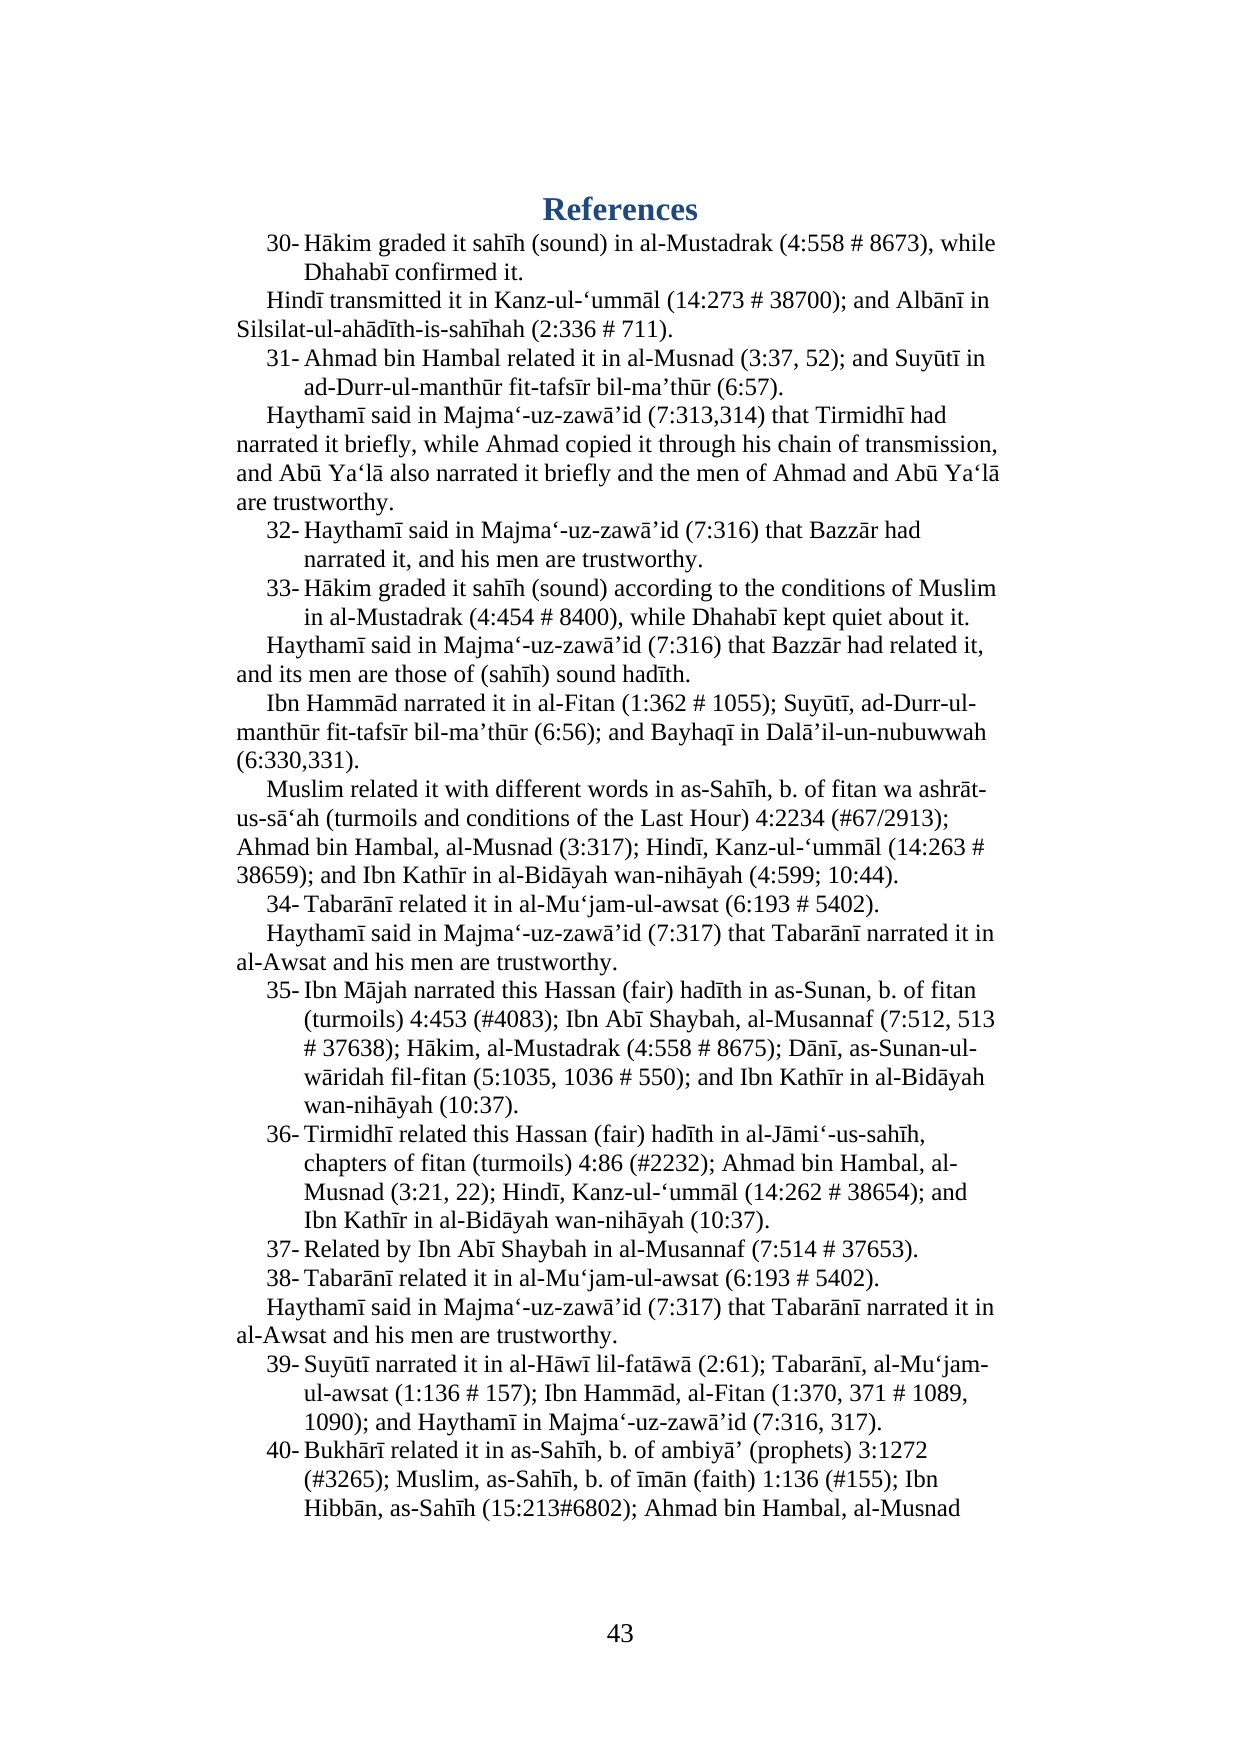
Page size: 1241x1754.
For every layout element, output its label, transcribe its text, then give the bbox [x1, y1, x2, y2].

text Muslim related it with different words in as-Sahīh, b. of fitan wa ashrāt-us-sā‘ah (turmoils and conditions of the Last Hour) 4:2234 (#67/2913); Ahmad bin Hambal, al-Musnad (3:317); Hindī, Kanz-ul-‘ummāl (14:263 # 38659); and Ibn Kathīr in al-Bidāyah wan-nihāyah (4:599; 10:44). [236, 774, 1004, 889]
text Ibn Mājah narrated this Hassan (fair) hadīth in as-Sunan, b. of fitan (turmoils) 4:453 (#4083); Ibn Abī Shaybah, al-Musannaf (7:512, 513 # 37638); Hākim, al-Mustadrak (4:558 # 8675); Dānī, as-Sunan-ul-wāridah fil-fitan (5:1035, 1036 # 550); and Ibn Kathīr in al-Bidāyah wan-nihāyah (10:37). [266, 976, 1004, 1119]
text Ahmad bin Hambal related it in al-Musnad (3:37, 52); and Suyūtī in ad-Durr-ul-manthūr fit-tafsīr bil-ma’thūr (6:57). [266, 343, 1004, 401]
text Hākim graded it sahīh (sound) according to the conditions of Muslim in al-Mustadrak (4:454 # 8400), while Dhahabī kept quiet about it. [266, 573, 1004, 631]
text Haythamī said in Majma‘-uz-zawā’id (7:316) that Bazzār had narrated it, and his men are trustworthy. [266, 516, 1004, 573]
text Hākim graded it sahīh (sound) in al-Mustadrak (4:558 # 8673), while Dhahabī confirmed it. [266, 228, 1004, 286]
subtitle References [236, 190, 1004, 228]
text Related by Ibn Abī Shaybah in al-Musannaf (7:514 # 37653). [266, 1234, 1004, 1263]
text Tirmidhī related this Hassan (fair) hadīth in al-Jāmi‘-us-sahīh, chapters of fitan (turmoils) 4:86 (#2232); Ahmad bin Hambal, al-Musnad (3:21, 22); Hindī, Kanz-ul-‘ummāl (14:262 # 38654); and Ibn Kathīr in al-Bidāyah wan-nihāyah (10:37). [266, 1119, 1004, 1234]
text Haythamī said in Majma‘-uz-zawā’id (7:313,314) that Tirmidhī had narrated it briefly, while Ahmad copied it through his chain of transmission, and Abū Ya‘lā also narrated it briefly and the men of Ahmad and Abū Ya‘lā are trustworthy. [236, 401, 1004, 516]
text Tabarānī related it in al-Mu‘jam-ul-awsat (6:193 # 5402). [266, 889, 1004, 918]
text Haythamī said in Majma‘-uz-zawā’id (7:317) that Tabarānī narrated it in al-Awsat and his men are trustworthy. [236, 1292, 1004, 1349]
text Haythamī said in Majma‘-uz-zawā’id (7:317) that Tabarānī narrated it in al-Awsat and his men are trustworthy. [236, 918, 1004, 976]
text Tabarānī related it in al-Mu‘jam-ul-awsat (6:193 # 5402). [266, 1263, 1004, 1292]
text Haythamī said in Majma‘-uz-zawā’id (7:316) that Bazzār had related it, and its men are those of (sahīh) sound hadīth. [236, 631, 1004, 688]
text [266, 1436, 1004, 1522]
text Ibn Hammād narrated it in al-Fitan (1:362 # 1055); Suyūtī, ad-Durr-ul-manthūr fit-tafsīr bil-ma’thūr (6:56); and Bayhaqī in Dalā’il-un-nubuwwah (6:330,331). [236, 688, 1004, 774]
text Suyūtī narrated it in al-Hāwī lil-fatāwā (2:61); Tabarānī, al-Mu‘jam-ul-awsat (1:136 # 157); Ibn Hammād, al-Fitan (1:370, 371 # 1089, 1090); and Haythamī in Majma‘-uz-zawā’id (7:316, 317). [266, 1349, 1004, 1436]
text Hindī transmitted it in Kanz-ul-‘ummāl (14:273 # 38700); and Albānī in Silsilat-ul-ahādīth-is-sahīhah (2:336 # 711). [236, 286, 1004, 343]
